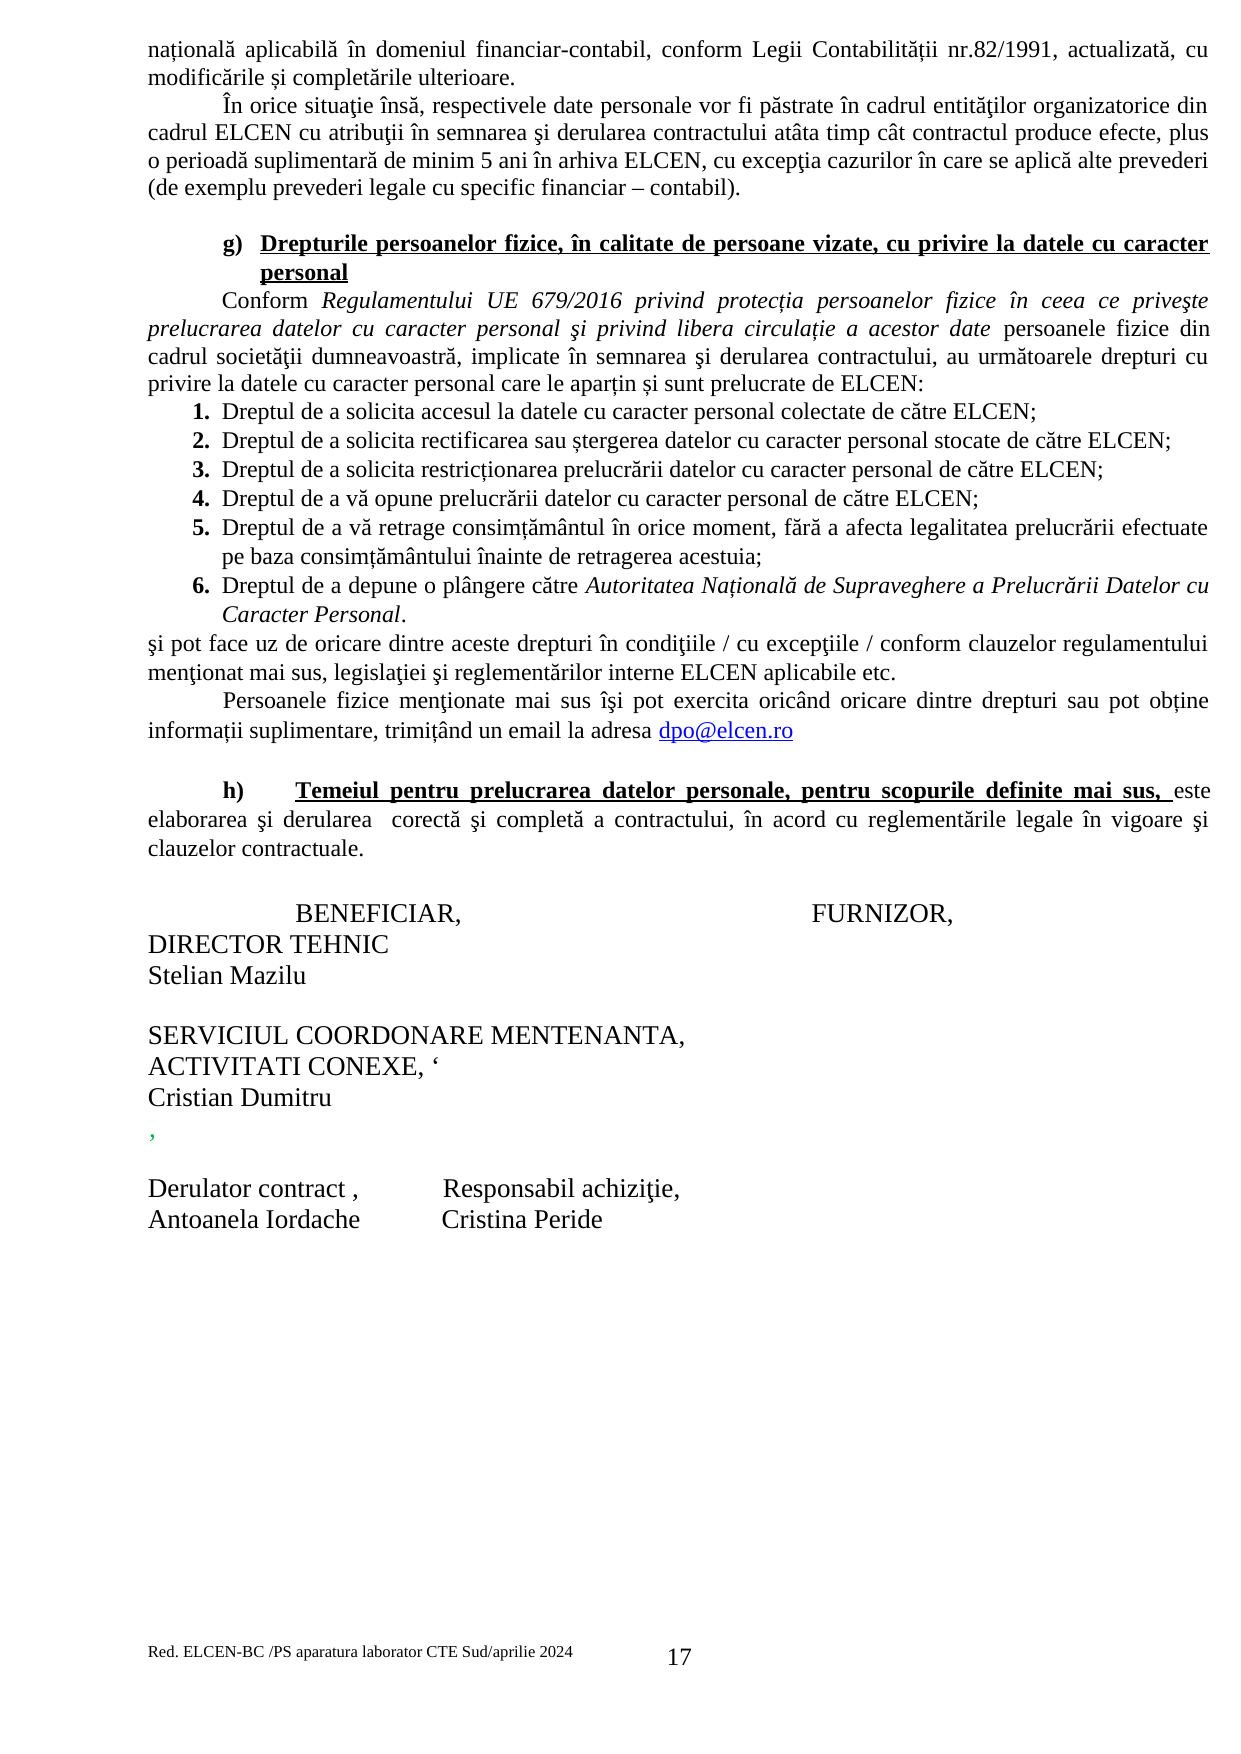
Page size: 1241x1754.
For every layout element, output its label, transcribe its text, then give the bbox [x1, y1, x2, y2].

list Drepturile persoanelor fizice, în calitate de persoane vizate, cu privire la datele cu caracter personal [223, 229, 1211, 285]
text Derulator contract , Responsabil achiziţie, [148, 1172, 1211, 1204]
list Temeiul pentru prelucrarea datelor personale, pentru scopurile definite mai sus, este elaborarea şi derularea corectă şi completă a contractului, în acord cu reglementările legale în vigoare şi clauzelor contractuale. [148, 777, 1211, 862]
list Dreptul de a solicita restricționarea prelucrării datelor cu caracter personal de către ELCEN; [192, 455, 1211, 482]
text Cristian Dumitru [148, 1081, 1211, 1113]
list Dreptul de a solicita accesul la datele cu caracter personal colectate de către ELCEN; [192, 397, 1211, 424]
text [148, 35, 1211, 91]
text ‚ [148, 1113, 1211, 1144]
text BENEFICIAR, FURNIZOR, [221, 897, 1211, 928]
text DIRECTOR TEHNIC [148, 928, 1211, 959]
text Antoanela Iordache Cristina Peride [148, 1204, 1211, 1235]
text Stelian Mazilu [148, 959, 1211, 990]
list Dreptul de a vă opune prelucrării datelor cu caracter personal de către ELCEN; [192, 484, 1211, 511]
text SERVICIUL COORDONARE MENTENANTA, [148, 1019, 1211, 1050]
text Conform Regulamentului UE 679/2016 privind protecția persoanelor fizice în ceea ce priveşte prelucrarea datelor cu caracter personal şi privind libera circulație a acestor date persoanele fizice din cadrul societăţii dumneavoastră, implicate în semnarea şi derularea contractului, au următoarele drepturi cu privire la datele cu caracter personal care le aparțin și sunt prelucrate de ELCEN: [148, 287, 1211, 397]
list Dreptul de a solicita rectificarea sau ștergerea datelor cu caracter personal stocate de către ELCEN; [192, 426, 1211, 453]
text Persoanele fizice menţionate mai sus îşi pot exercita oricând oricare dintre drepturi sau pot obține informații suplimentare, trimițând un email la adresa dpo@elcen.ro [148, 687, 1211, 743]
list Dreptul de a vă retrage consimțământul în orice moment, fără a afecta legalitatea prelucrării efectuate pe baza consimțământului înainte de retragerea acestuia; [192, 513, 1211, 569]
text ACTIVITATI CONEXE, ‘ [148, 1050, 1211, 1081]
list Dreptul de a depune o plângere către Autoritatea Națională de Supraveghere a Prelucrării Datelor cu Caracter Personal. [192, 571, 1211, 627]
list şi pot face uz de oricare dintre aceste drepturi în condiţiile / cu excepţiile / conform clauzelor regulamentului menţionat mai sus, legislaţiei şi reglementărilor interne ELCEN aplicabile etc. [148, 629, 1211, 685]
text În orice situaţie însă, respectivele date personale vor fi păstrate în cadrul entităţilor organizatorice din cadrul ELCEN cu atribuţii în semnarea şi derularea contractului atâta timp cât contractul produce efecte, plus o perioadă suplimentară de minim 5 ani în arhiva ELCEN, cu excepţia cazurilor în care se aplică alte prevederi (de exemplu prevederi legale cu specific financiar – contabil). [148, 91, 1211, 201]
